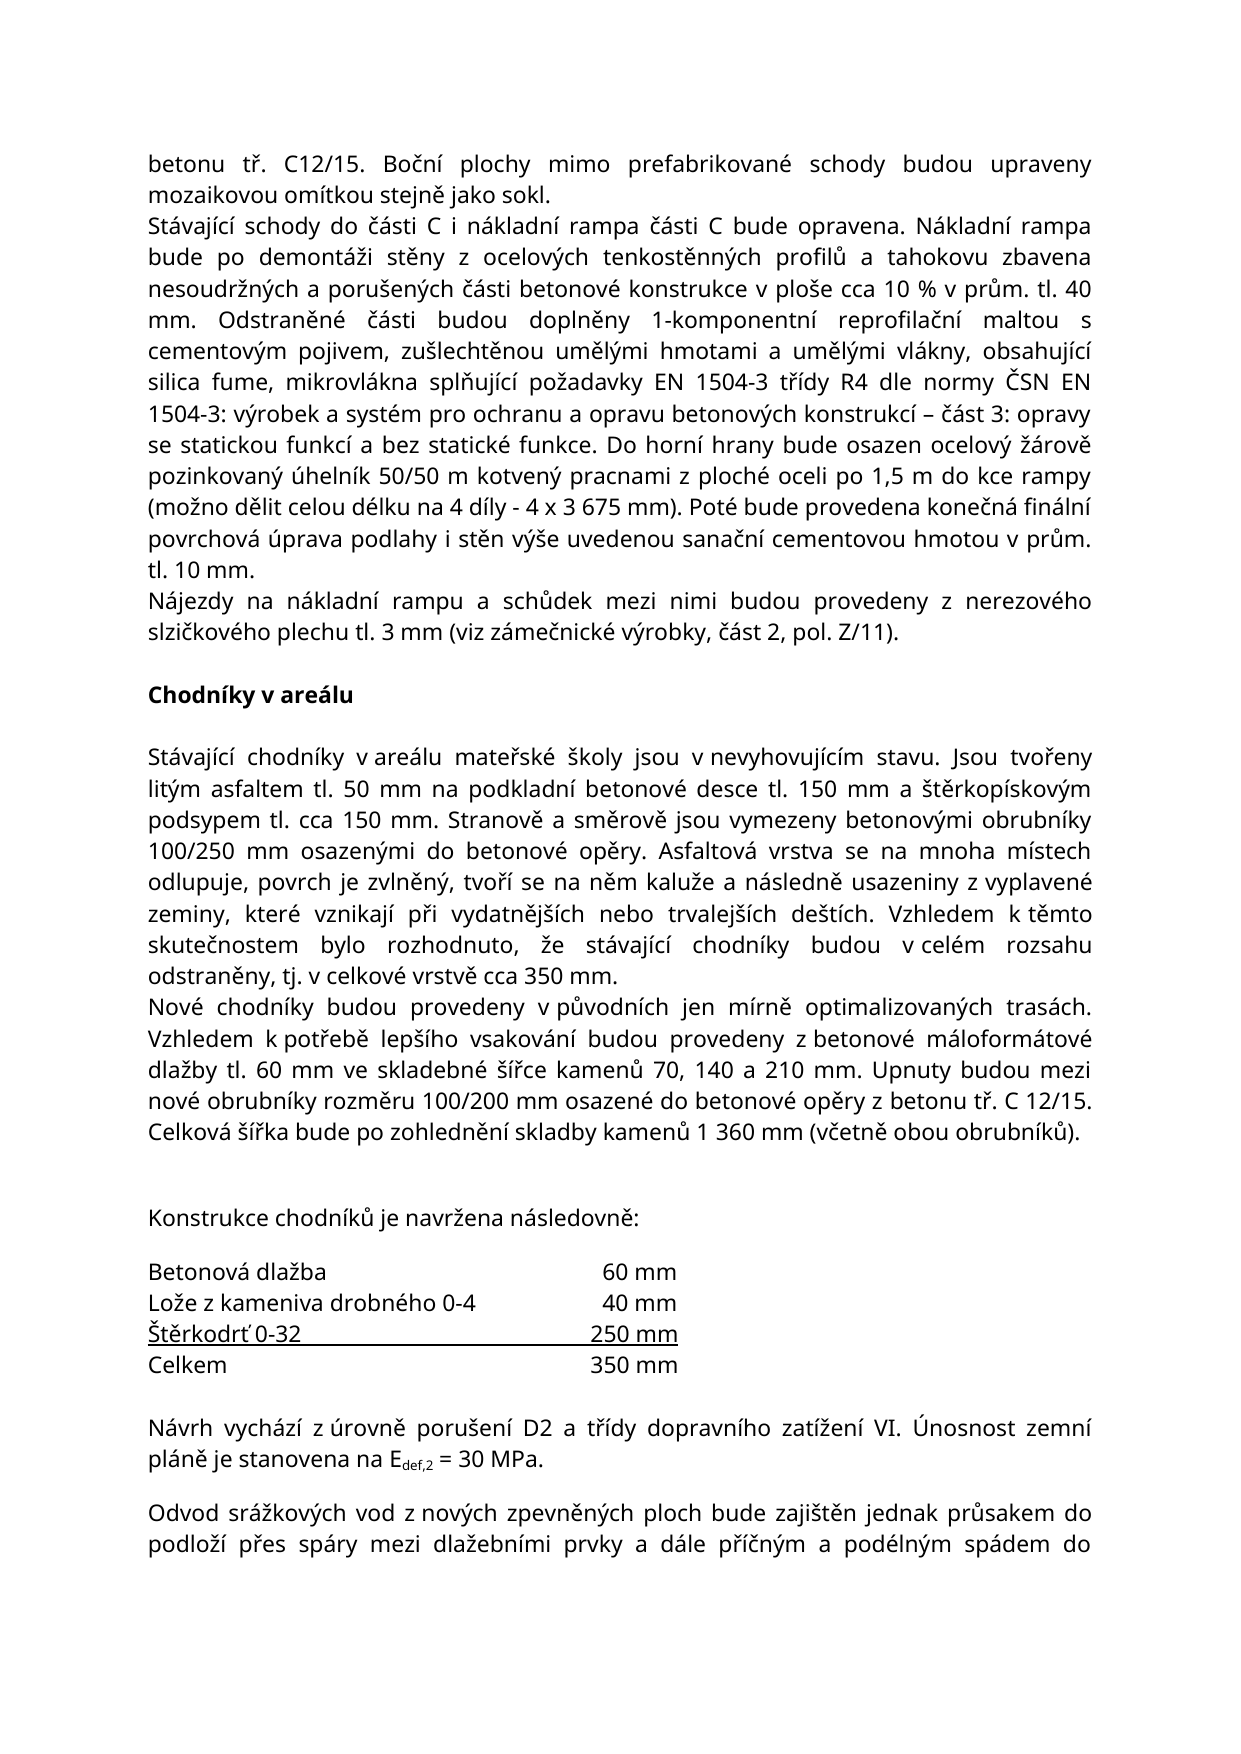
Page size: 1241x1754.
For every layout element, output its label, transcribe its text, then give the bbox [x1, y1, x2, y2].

text Štěrkodrť 0-32 250 mm [148, 1318, 1093, 1349]
text Stávající chodníky v areálu mateřské školy jsou v nevyhovujícím stavu. Jsou tvořeny litým asfaltem tl. 50 mm na podkladní betonové desce tl. 150 mm a štěrkopískovým podsypem tl. cca 150 mm. Stranově a směrově jsou vymezeny betonovými obrubníky 100/250 mm osazenými do betonové opěry. Asfaltová vrstva se na mnoha místech odlupuje, povrch je zvlněný, tvoří se na něm kaluže a následně usazeniny z vyplavené zeminy, které vznikají při vydatnějších nebo trvalejších deštích. Vzhledem k těmto skutečnostem bylo rozhodnuto, že stávající chodníky budou v celém rozsahu odstraněny, tj. v celkové vrstvě cca 350 mm. [148, 741, 1093, 991]
text Návrh vychází z úrovně porušení D2 a třídy dopravního zatížení VI. Únosnost zemní pláně je stanovena na Edef,2 = 30 MPa. [148, 1412, 1093, 1474]
text Celkem 350 mm [148, 1349, 1093, 1381]
text Konstrukce chodníků je navržena následovně: [148, 1202, 1093, 1233]
text Nové chodníky budou provedeny v původních jen mírně optimalizovaných trasách. Vzhledem k potřebě lepšího vsakování budou provedeny z betonové máloformátové dlažby tl. 60 mm ve skladebné šířce kamenů 70, 140 a 210 mm. Upnuty budou mezi nové obrubníky rozměru 100/200 mm osazené do betonové opěry z betonu tř. C 12/15. Celková šířka bude po zohlednění skladby kamenů 1 360 mm (včetně obou obrubníků). [148, 991, 1093, 1148]
text Nájezdy na nákladní rampu a schůdek mezi nimi budou provedeny z nerezového slzičkového plechu tl. 3 mm (viz zámečnické výrobky, část 2, pol. Z/11). [148, 585, 1093, 648]
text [148, 1497, 1093, 1559]
text Lože z kameniva drobného 0-4 40 mm [148, 1287, 1093, 1318]
text Chodníky v areálu [148, 679, 1093, 710]
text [148, 148, 1093, 210]
text Stávající schody do části C i nákladní rampa části C bude opravena. Nákladní rampa bude po demontáži stěny z ocelových tenkostěnných profilů a tahokovu zbavena nesoudržných a porušených části betonové konstrukce v ploše cca 10 % v prům. tl. 40 mm. Odstraněné části budou doplněny 1-komponentní reprofilační maltou s cementovým pojivem, zušlechtěnou umělými hmotami a umělými vlákny, obsahující silica fume, mikrovlákna splňující požadavky EN 1504-3 třídy R4 dle normy ČSN EN 1504-3: výrobek a systém pro ochranu a opravu betonových konstrukcí – část 3: opravy se statickou funkcí a bez statické funkce. Do horní hrany bude osazen ocelový žárově pozinkovaný úhelník 50/50 m kotvený pracnami z ploché oceli po 1,5 m do kce rampy (možno dělit celou délku na 4 díly - 4 x 3 675 mm). Poté bude provedena konečná finální povrchová úprava podlahy i stěn výše uvedenou sanační cementovou hmotou v prům. tl. 10 mm. [148, 210, 1093, 585]
text Betonová dlažba 60 mm [148, 1256, 1093, 1287]
